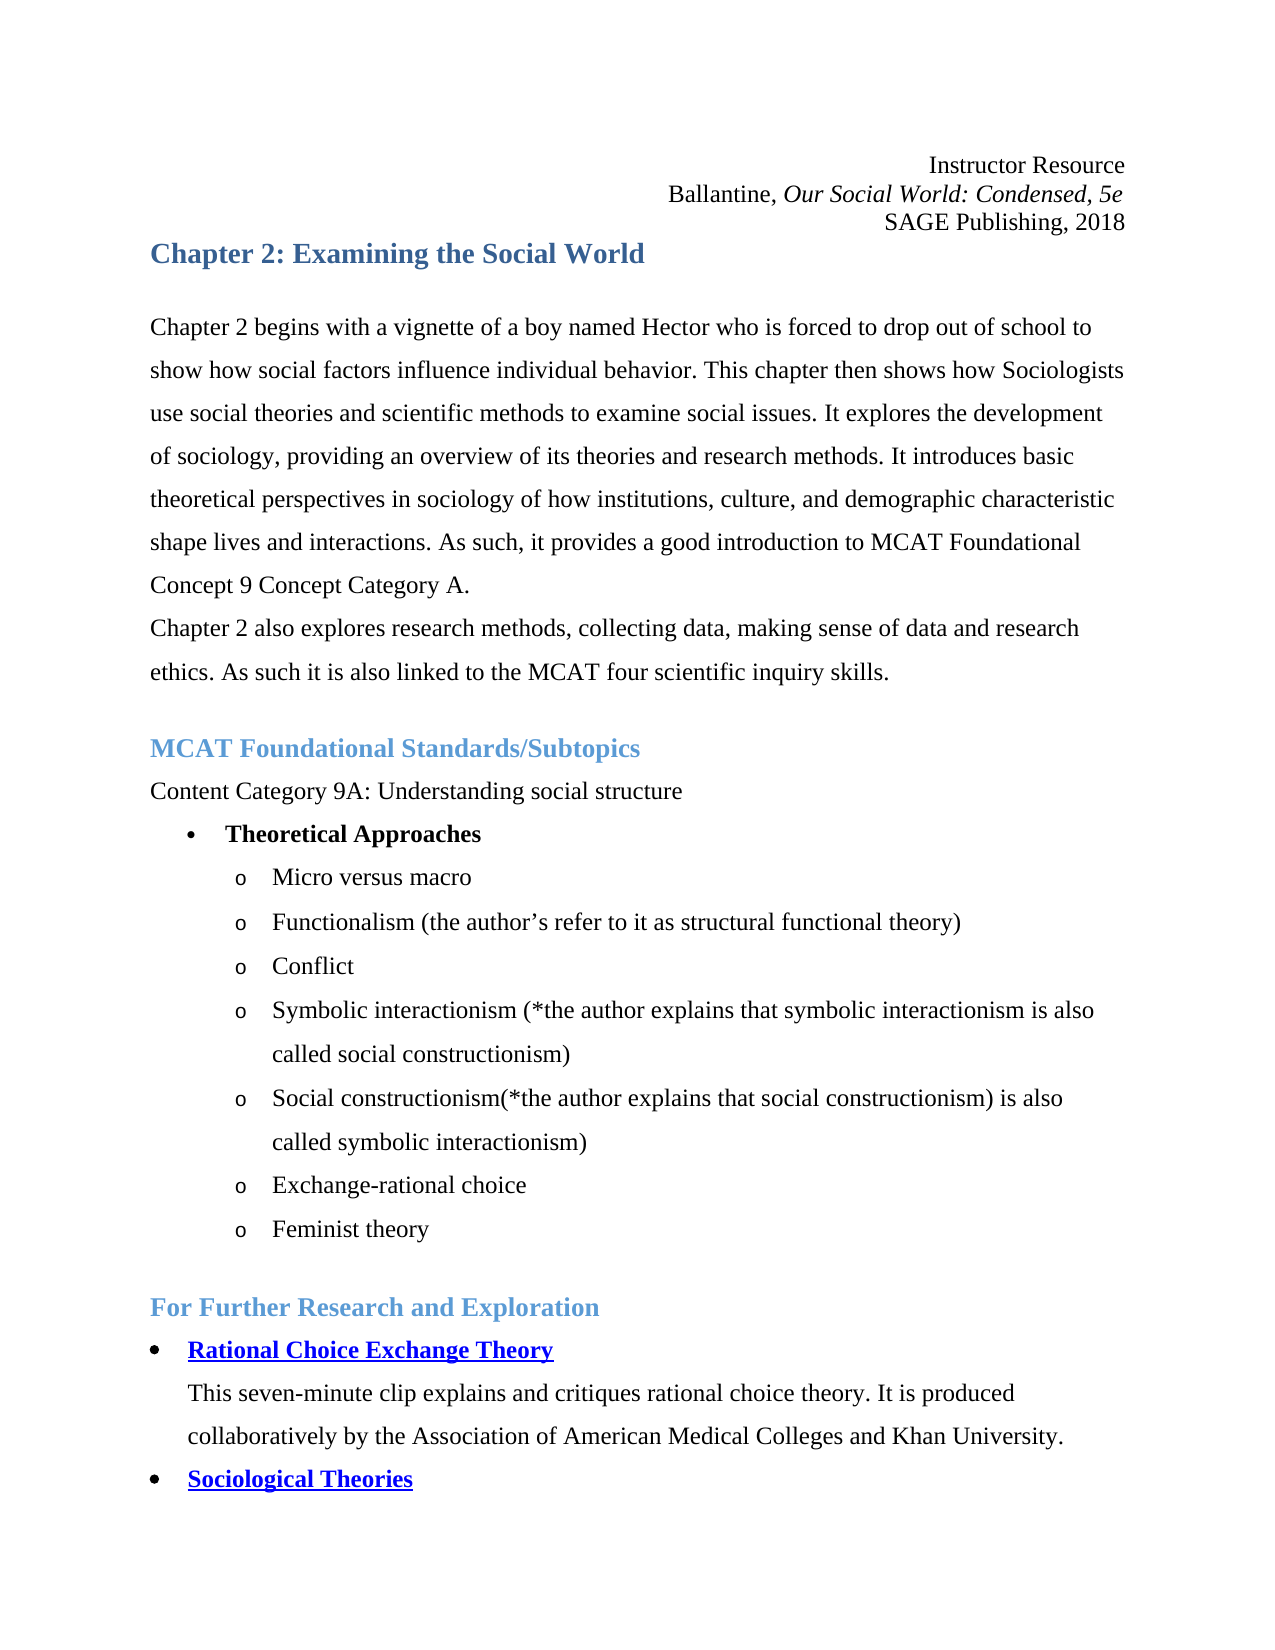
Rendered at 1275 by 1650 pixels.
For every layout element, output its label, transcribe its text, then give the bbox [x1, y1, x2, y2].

list Conflict [234, 951, 1125, 981]
list Symbolic interactionism (*the author explains that symbolic interactionism is also called social constructionism) [234, 996, 1125, 1068]
list Rational Choice Exchange Theory [150, 1335, 1125, 1364]
subtitle Chapter 2: Examining the Social World [150, 236, 1125, 270]
list Social constructionism(*the author explains that social constructionism) is also called symbolic interactionism) [234, 1083, 1125, 1155]
subtitle For Further Research and Exploration [150, 1291, 1125, 1323]
subtitle MCAT Foundational Standards/Subtopics [150, 733, 1125, 764]
text Chapter 2 also explores research methods, collecting data, making sense of data and research ethics. As such it is also linked to the MCAT four scientific inquiry skills. [150, 613, 1125, 685]
list Functionalism (the author’s refer to it as structural functional theory) [234, 907, 1125, 936]
text Content Category 9A: Understanding social structure [150, 776, 1125, 805]
text This seven-minute clip explains and critiques rational choice theory. It is produced collaboratively by the Association of American Medical Colleges and Khan University. [187, 1378, 1125, 1450]
list Feminist theory [234, 1214, 1125, 1244]
list Micro versus macro [234, 862, 1125, 892]
list Theoretical Approaches [187, 819, 1125, 848]
text Chapter 2 begins with a vignette of a boy named Hector who is forced to drop out of school to show how social factors influence individual behavior. This chapter then shows how Sociologists use social theories and scientific methods to examine social issues. It explores the development of sociology, providing an overview of its theories and research methods. It introduces basic theoretical perspectives in sociology of how institutions, culture, and demographic characteristic shape lives and interactions. As such, it provides a good introduction to MCAT Foundational Concept 9 Concept Category A. [150, 312, 1125, 599]
list Exchange-rational choice [234, 1170, 1125, 1199]
list Sociological Theories [150, 1464, 1125, 1493]
